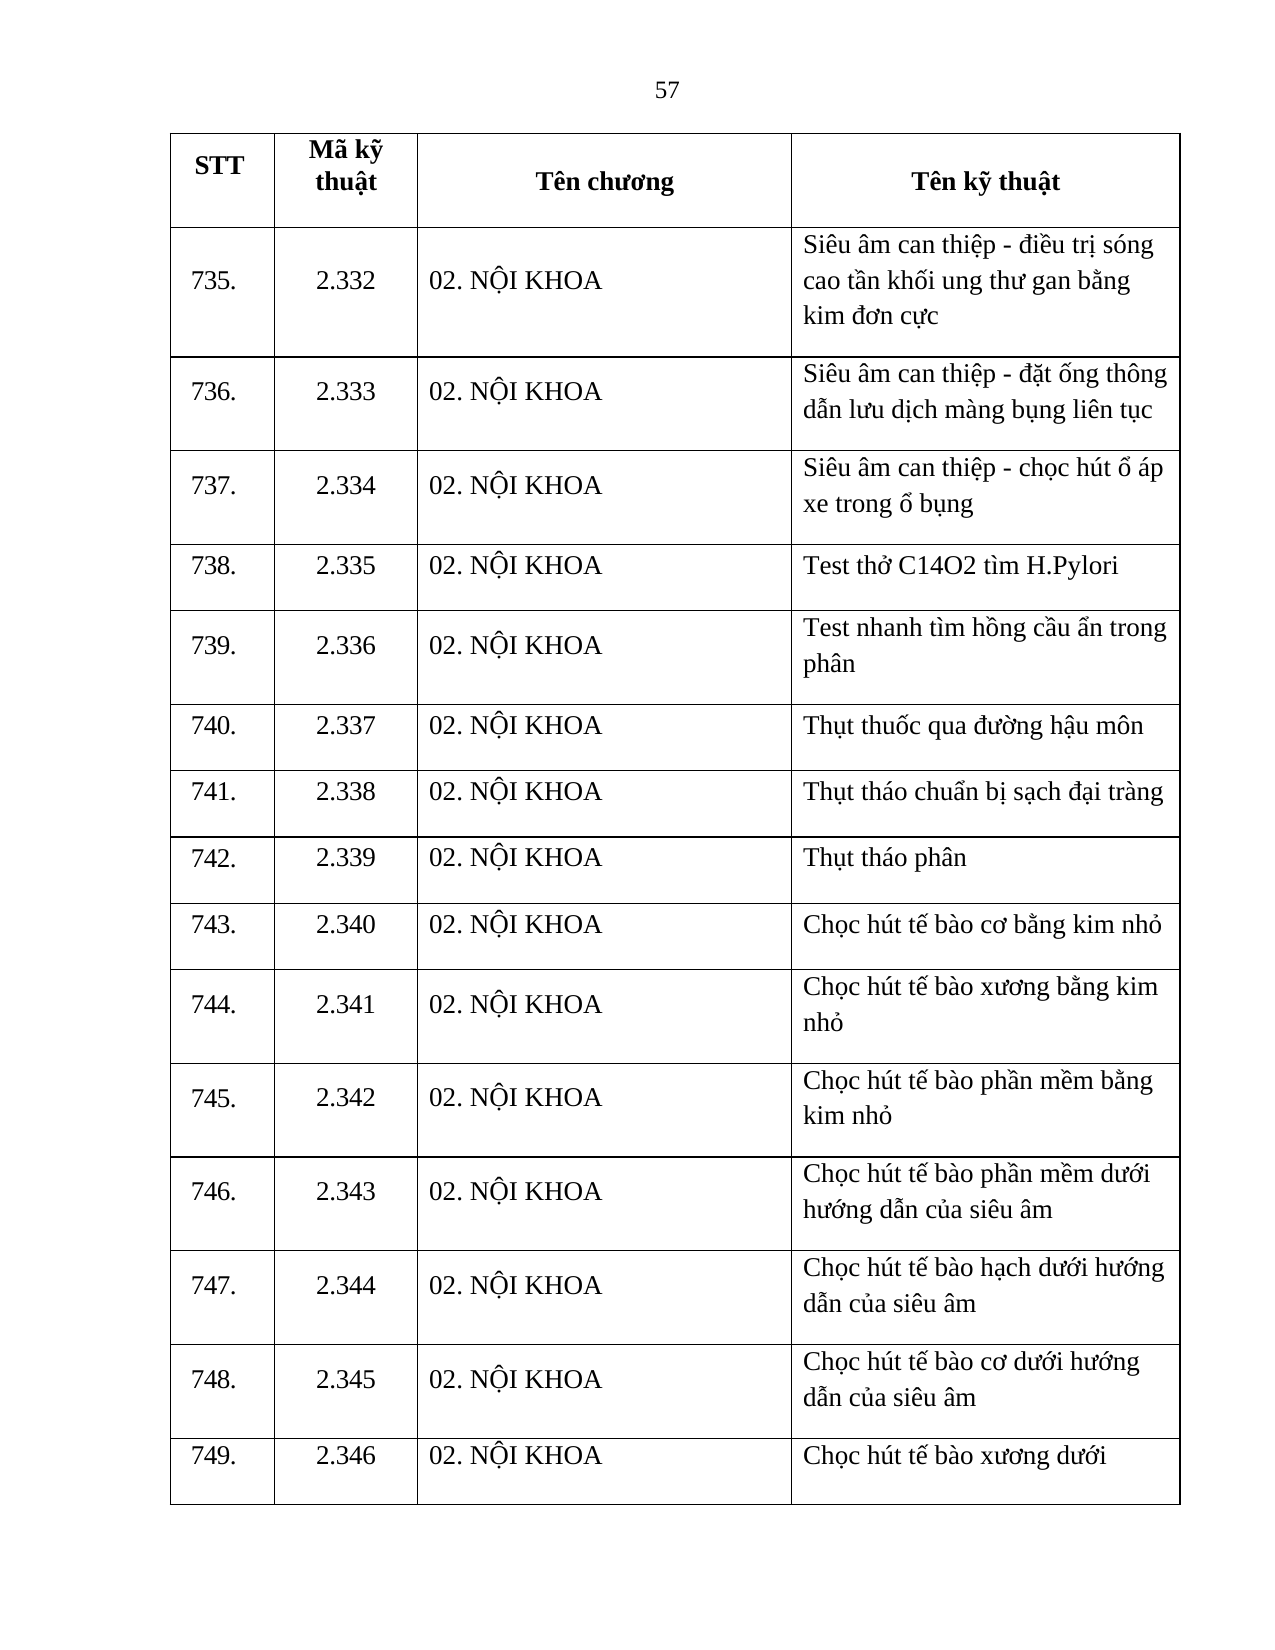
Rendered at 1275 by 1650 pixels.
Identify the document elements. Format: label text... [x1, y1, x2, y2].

table_header Mã kỹ thuật [275, 134, 417, 227]
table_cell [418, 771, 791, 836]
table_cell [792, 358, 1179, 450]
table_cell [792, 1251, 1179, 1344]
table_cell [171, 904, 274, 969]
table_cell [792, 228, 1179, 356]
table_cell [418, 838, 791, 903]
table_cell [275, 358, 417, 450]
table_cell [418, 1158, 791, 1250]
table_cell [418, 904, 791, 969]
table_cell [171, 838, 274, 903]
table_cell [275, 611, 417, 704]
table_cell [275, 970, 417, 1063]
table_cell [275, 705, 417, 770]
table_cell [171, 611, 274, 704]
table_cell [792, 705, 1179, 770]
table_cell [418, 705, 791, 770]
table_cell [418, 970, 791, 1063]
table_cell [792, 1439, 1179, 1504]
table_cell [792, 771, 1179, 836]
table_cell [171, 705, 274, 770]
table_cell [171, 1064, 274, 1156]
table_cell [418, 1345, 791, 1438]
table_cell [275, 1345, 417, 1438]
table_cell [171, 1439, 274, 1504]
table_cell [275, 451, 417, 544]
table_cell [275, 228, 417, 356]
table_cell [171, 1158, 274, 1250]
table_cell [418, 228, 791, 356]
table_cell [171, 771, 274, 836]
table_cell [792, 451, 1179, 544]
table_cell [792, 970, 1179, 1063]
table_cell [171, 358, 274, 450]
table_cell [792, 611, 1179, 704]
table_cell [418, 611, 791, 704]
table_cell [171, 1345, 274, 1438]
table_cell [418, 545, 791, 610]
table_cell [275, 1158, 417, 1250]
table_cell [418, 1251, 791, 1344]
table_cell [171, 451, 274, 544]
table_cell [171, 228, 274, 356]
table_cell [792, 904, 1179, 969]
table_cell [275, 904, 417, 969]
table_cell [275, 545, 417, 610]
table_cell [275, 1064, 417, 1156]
table_header Tên kỹ thuật [792, 134, 1179, 227]
table_header Tên chương [418, 134, 791, 227]
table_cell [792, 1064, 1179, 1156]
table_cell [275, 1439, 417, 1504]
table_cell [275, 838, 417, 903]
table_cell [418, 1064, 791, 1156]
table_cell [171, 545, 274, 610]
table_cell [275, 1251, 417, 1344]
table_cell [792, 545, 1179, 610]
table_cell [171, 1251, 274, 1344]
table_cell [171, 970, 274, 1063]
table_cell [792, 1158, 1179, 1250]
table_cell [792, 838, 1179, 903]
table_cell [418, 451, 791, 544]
table_header STT [171, 134, 274, 227]
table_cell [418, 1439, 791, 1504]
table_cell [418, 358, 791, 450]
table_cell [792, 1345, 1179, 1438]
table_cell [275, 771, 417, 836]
